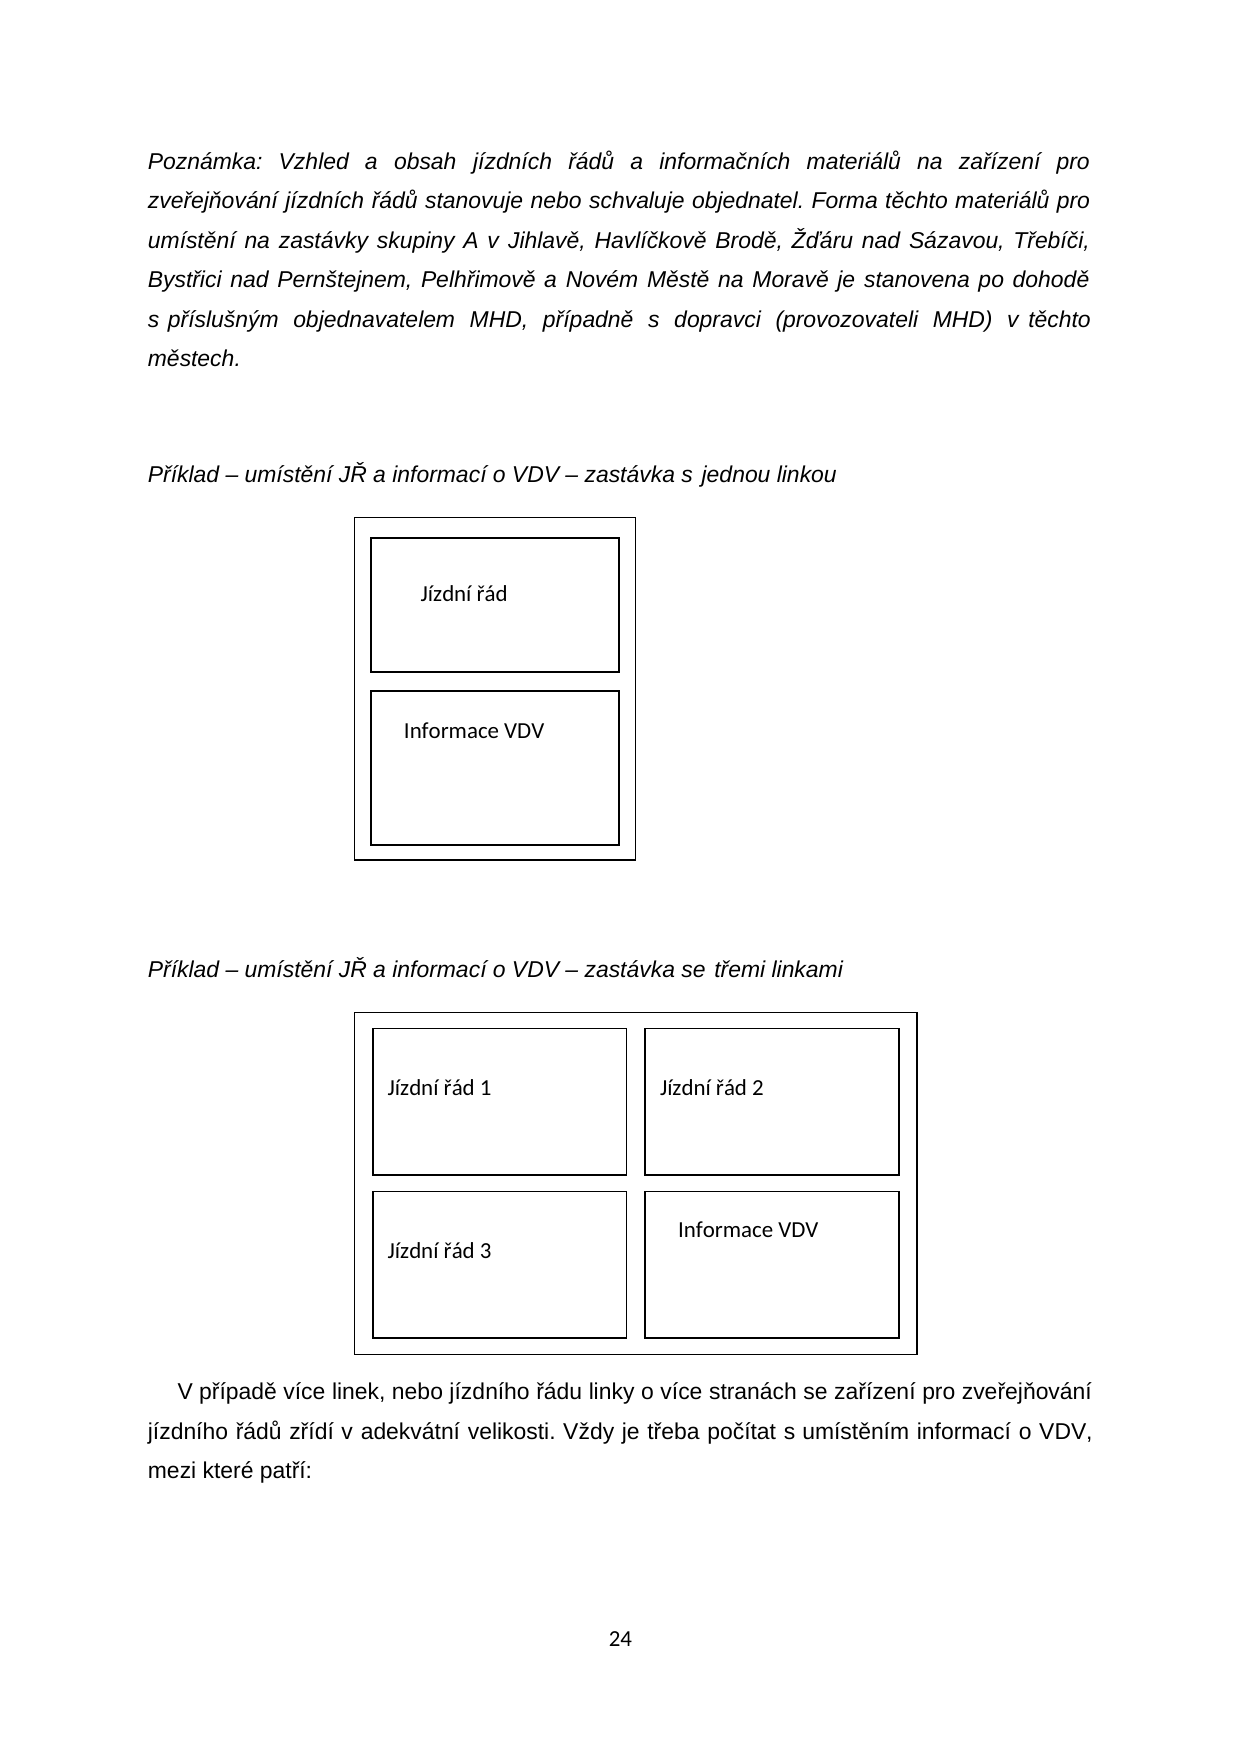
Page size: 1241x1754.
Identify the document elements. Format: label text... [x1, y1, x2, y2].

text Příklad – umístění JŘ a informací o VDV – zastávka se třemi linkami [148, 956, 1093, 983]
text Příklad – umístění JŘ a informací o VDV – zastávka s jednou linkou [148, 461, 1093, 488]
text Poznámka: Vzhled a obsah jízdních řádů a informačních materiálů na zařízení pro zveřejňování jízdních řádů stanovuje nebo schvaluje objednatel. Forma těchto materiálů pro umístění na zastávky skupiny A v Jihlavě, Havlíčkově Brodě, Žďáru nad Sázavou, Třebíči, Bystřici nad Pernštejnem, Pelhřimově a Novém Městě na Moravě je stanovena po dohodě s příslušným objednavatelem MHD, případně s dopravci (provozovateli MHD) v těchto městech. [148, 148, 1093, 371]
text V případě více linek, nebo jízdního řádu linky o více stranách se zařízení pro zveřejňování jízdního řádů zřídí v adekvátní velikosti. Vždy je třeba počítat s umístěním informací o VDV, mezi které patří: [148, 1378, 1093, 1483]
